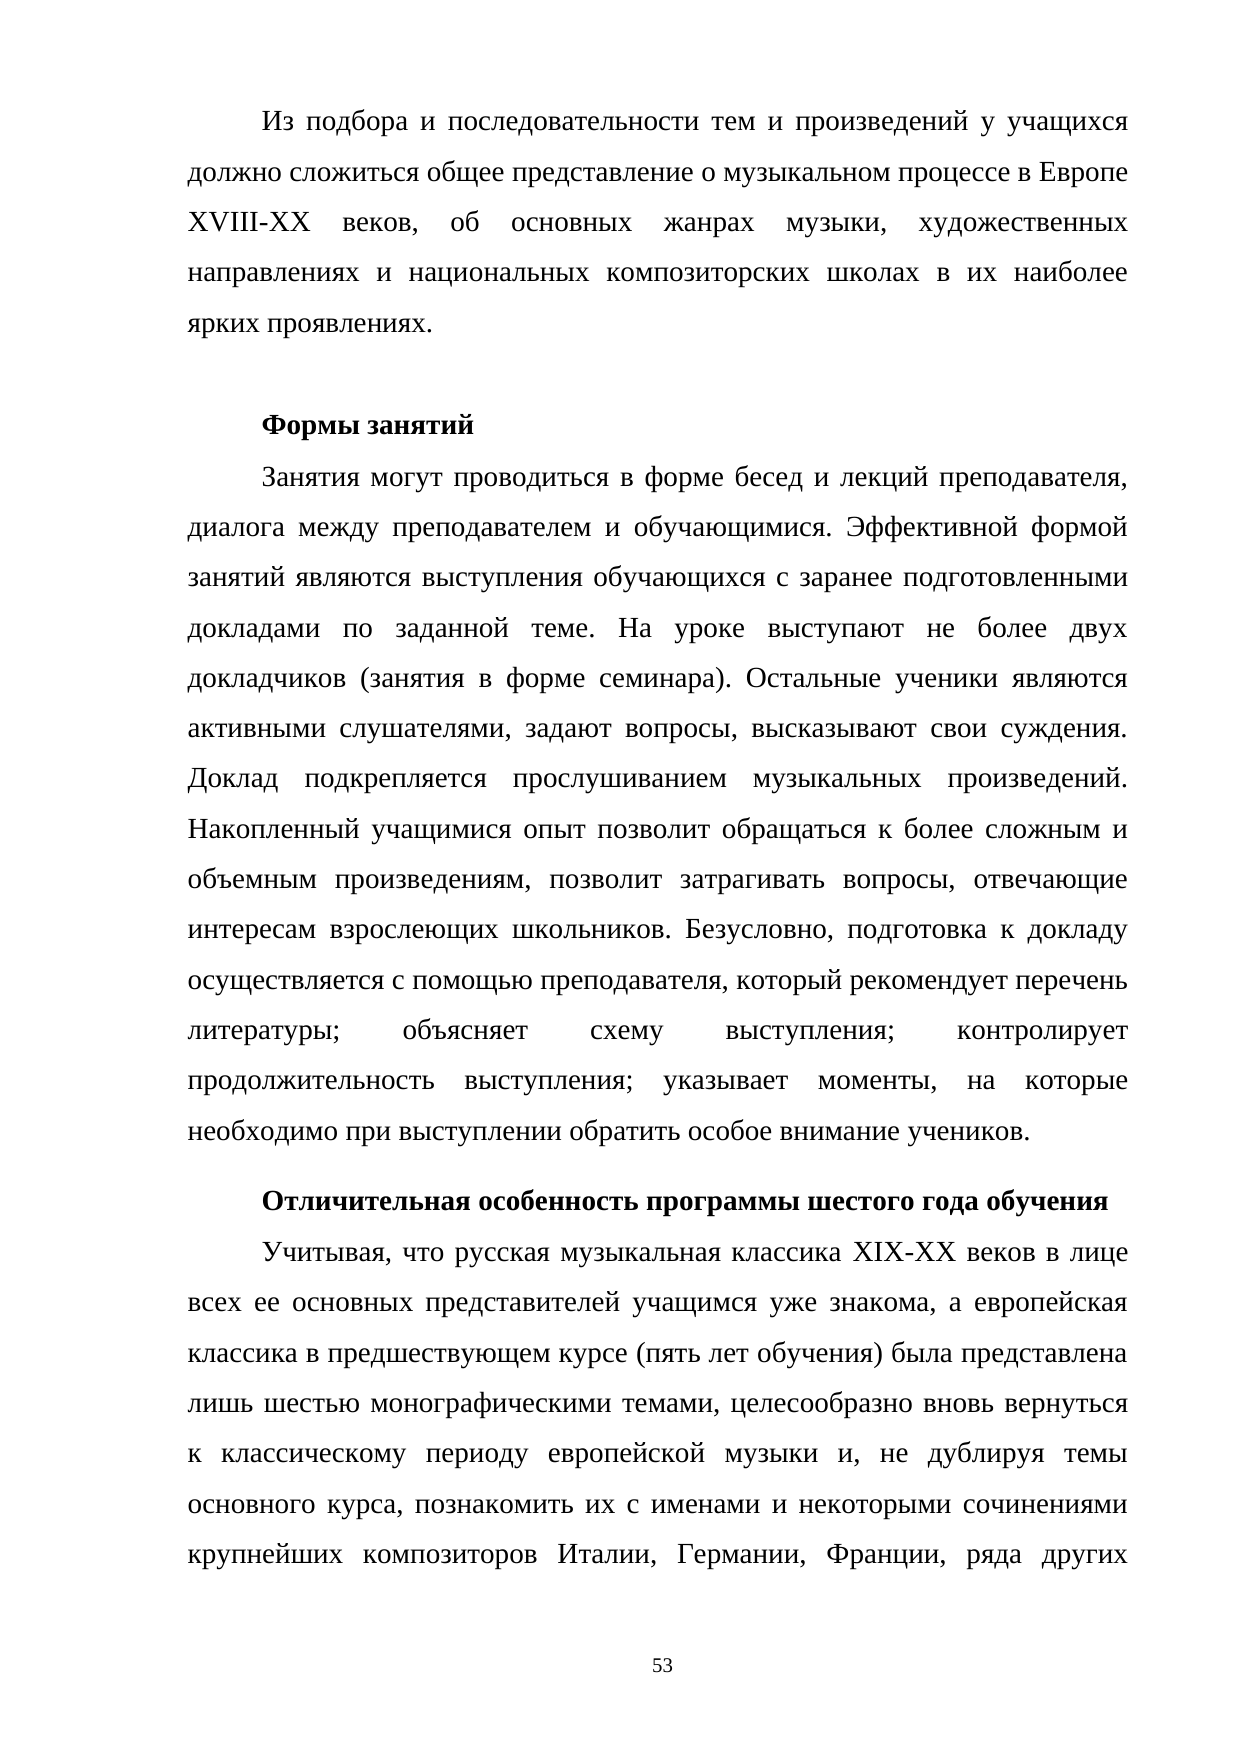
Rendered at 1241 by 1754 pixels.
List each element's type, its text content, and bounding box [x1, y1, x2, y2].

text Формы занятий [187, 407, 1129, 441]
text Отличительная особенность программы шестого года обучения [187, 1183, 1129, 1217]
text Занятия могут проводиться в форме бесед и лекций преподавателя, диалога между преподавателем и обучающимися. Эффективной формой занятий являются выступления обучающихся с заранее подготовленными докладами по заданной теме. На уроке выступают не более двух докладчиков (занятия в форме семинара). Остальные ученики являются активными слушателями, задают вопросы, высказывают свои суждения. Доклад подкрепляется прослушиванием музыкальных произведений. Накопленный учащимися опыт позволит обращаться к более сложным и объемным произведениям, позволит затрагивать вопросы, отвечающие интересам взрослеющих школьников. Безусловно, подготовка к докладу осуществляется с помощью преподавателя, который рекомендует перечень литературы; объясняет схему выступления; контролирует продолжительность выступления; указывает моменты, на которые необходимо при выступлении обратить особое внимание учеников. [187, 459, 1129, 1146]
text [187, 1234, 1129, 1569]
text Из подбора и последовательности тем и произведений у учащихся должно сложиться общее представление о музыкальном процессе в Европе XVIII-XX веков, об основных жанрах музыки, художественных направлениях и национальных композиторских школах в их наиболее ярких проявлениях. [187, 103, 1129, 338]
